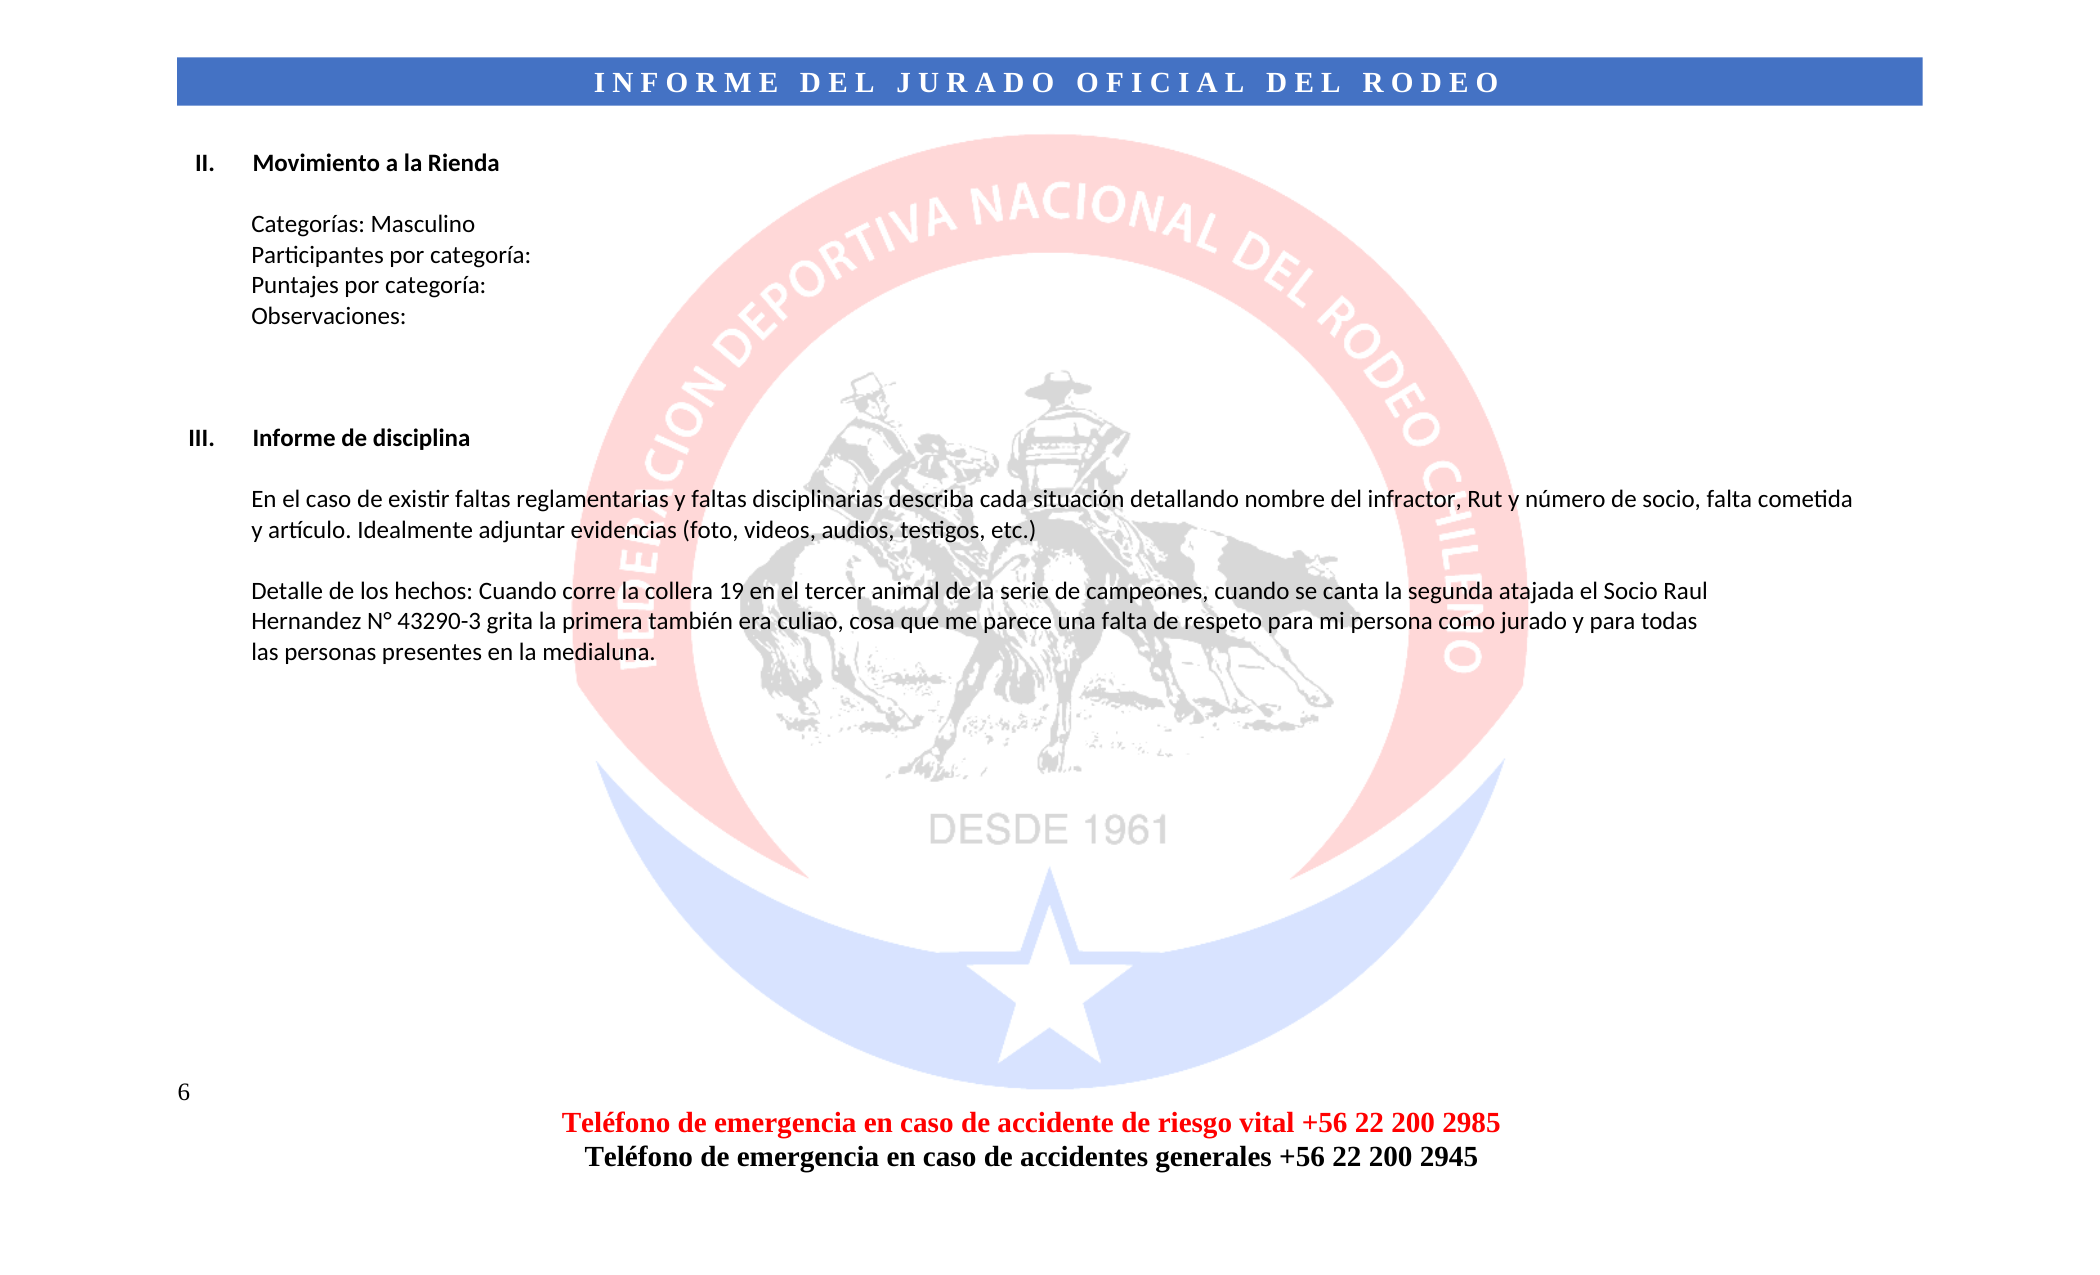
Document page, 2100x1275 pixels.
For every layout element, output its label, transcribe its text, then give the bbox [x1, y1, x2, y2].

text Observaciones: [251, 300, 1716, 331]
text Categorías: Masculino [251, 209, 1716, 239]
text Detalle de los hechos: Cuando corre la collera 19 en el tercer animal de la serie de campeones, cuando se canta la segunda atajada el Socio Raul Hernandez N° 43290-3 grita la primera también era culiao, cosa que me parece una falta de respeto para mi persona como jurado y para todas las personas presentes en la medialuna. [251, 575, 1716, 666]
list Informe de disciplina [215, 422, 1716, 453]
text Participantes por categoría: [251, 239, 1716, 270]
text Puntajes por categoría: [251, 270, 1716, 300]
list Movimiento a la Rienda [215, 148, 1716, 178]
text En el caso de existir faltas reglamentarias y faltas disciplinarias describa cada situación detallando nombre del infractor, Rut y número de socio, falta cometida y artículo. Idealmente adjuntar evidencias (foto, videos, audios, testigos, etc.) [251, 483, 1864, 544]
